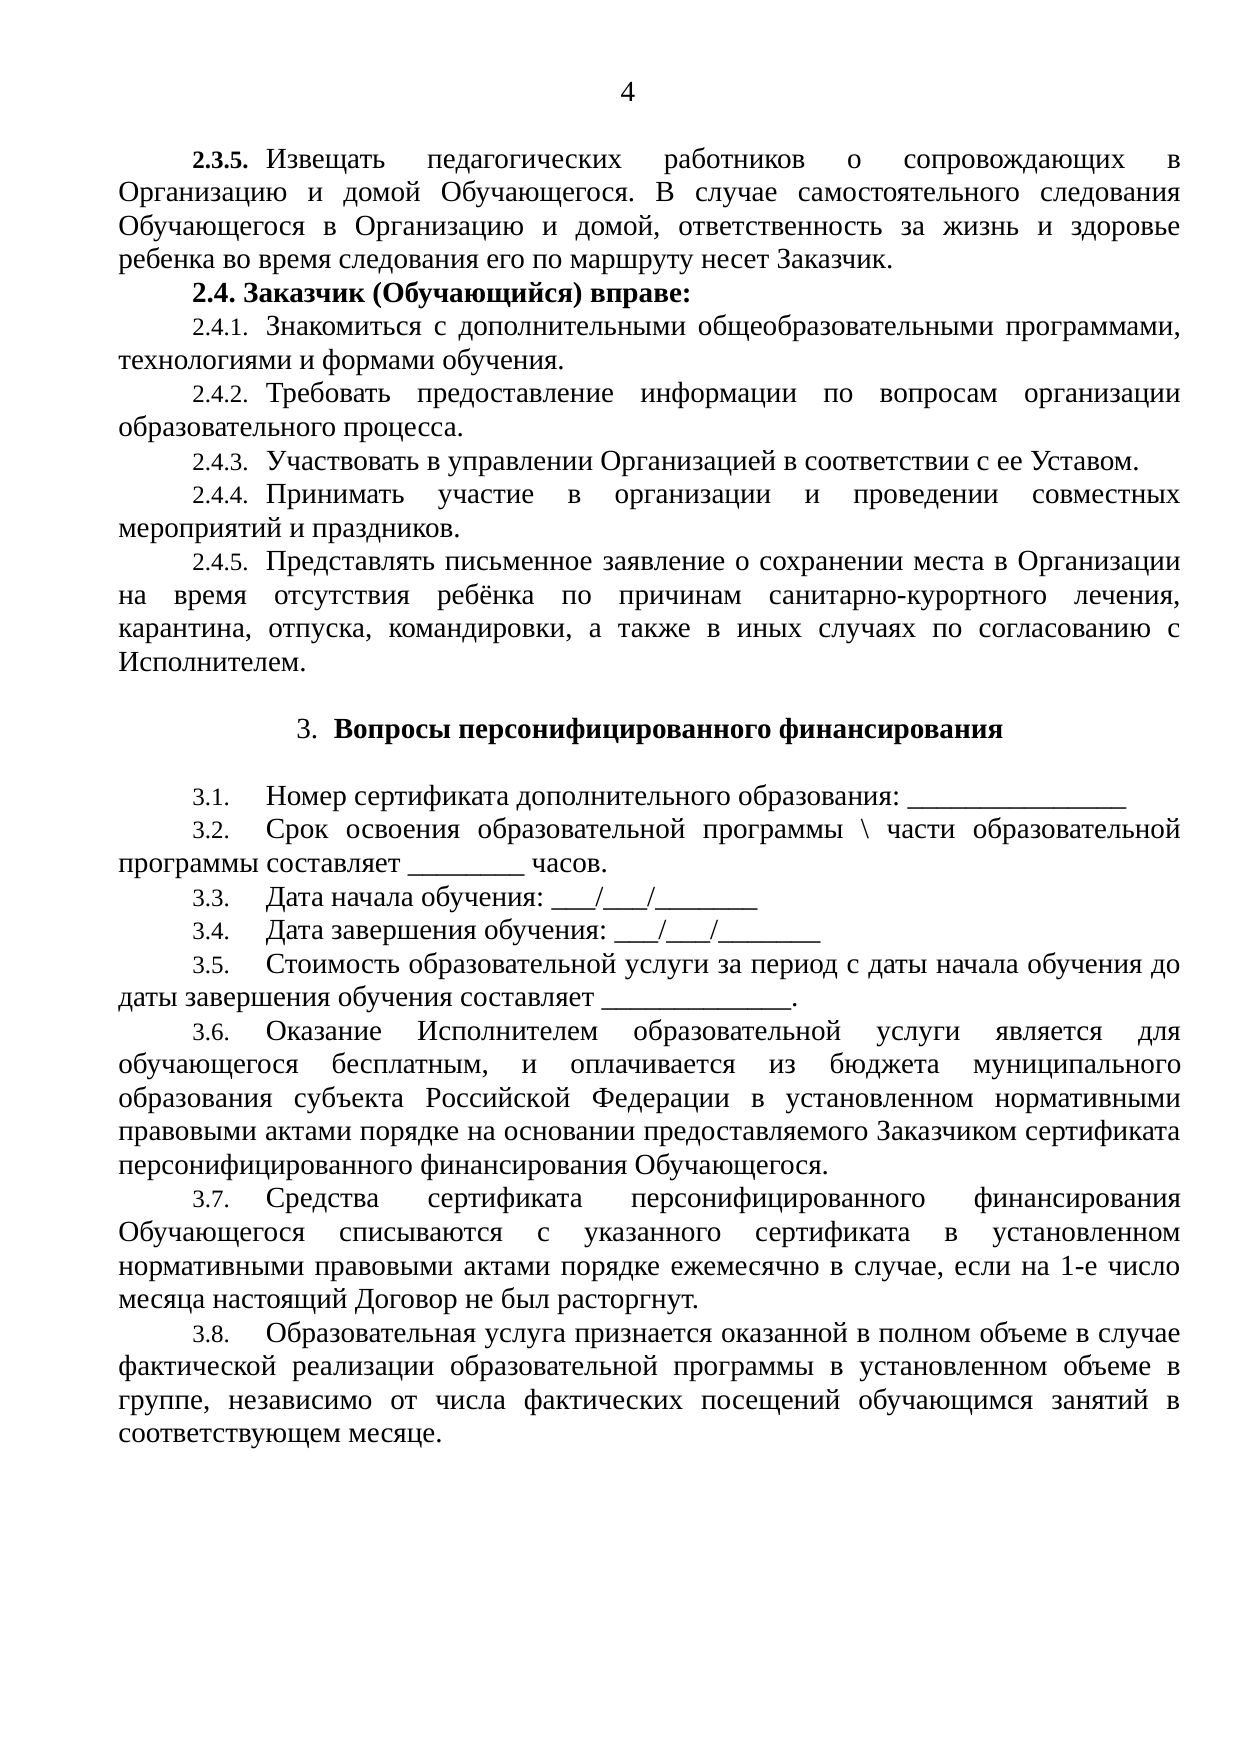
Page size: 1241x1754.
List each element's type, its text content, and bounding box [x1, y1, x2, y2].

list Дата завершения обучения: ___/___/_______ [118, 912, 1181, 946]
list Номер сертификата дополнительного образования: _______________ [118, 778, 1181, 812]
text 2.4. Заказчик (Обучающийся) вправе: [118, 275, 1181, 308]
list Принимать участие в организации и проведении совместных мероприятий и праздников. [118, 476, 1181, 543]
list Образовательная услуга признается оказанной в полном объеме в случае фактической реализации образовательной программы в установленном объеме в группе, независимо от числа фактических посещений обучающимся занятий в соответствующем месяце. [118, 1315, 1181, 1449]
list Стоимость образовательной услуги за период с даты начала обучения до даты завершения обучения составляет _____________. [118, 946, 1181, 1013]
list Извещать педагогических работников о сопровождающих в Организацию и домой Обучающегося. В случае самостоятельного следования Обучающегося в Организацию и домой, ответственность за жизнь и здоровье ребенка во время следования его по маршруту несет Заказчик. [118, 141, 1181, 275]
list Представлять письменное заявление о сохранении места в Организации на время отсутствия ребёнка по причинам санитарно-курортного лечения, карантина, отпуска, командировки, а также в иных случаях по согласованию с Исполнителем. [118, 543, 1181, 677]
list Срок освоения образовательной программы \ части образовательной программы составляет ________ часов. [118, 812, 1181, 879]
list Средства сертификата персонифицированного финансирования Обучающегося списываются с указанного сертификата в установленном нормативными правовыми актами порядке ежемесячно в случае, если на 1-е число месяца настоящий Договор не был расторгнут. [118, 1181, 1181, 1315]
list Оказание Исполнителем образовательной услуги является для обучающегося бесплатным, и оплачивается из бюджета муниципального образования субъекта Российской Федерации в установленном нормативными правовыми актами порядке на основании предоставляемого Заказчиком сертификата персонифицированного финансирования Обучающегося. [118, 1013, 1181, 1181]
list Участвовать в управлении Организацией в соответствии с ее Уставом. [118, 443, 1181, 476]
list Требовать предоставление информации по вопросам организации образовательного процесса. [118, 376, 1181, 443]
list Знакомиться с дополнительными общеобразовательными программами, технологиями и формами обучения. [118, 308, 1181, 376]
list Вопросы персонифицированного финансирования [118, 711, 1181, 744]
list Дата начала обучения: ___/___/_______ [118, 879, 1181, 912]
